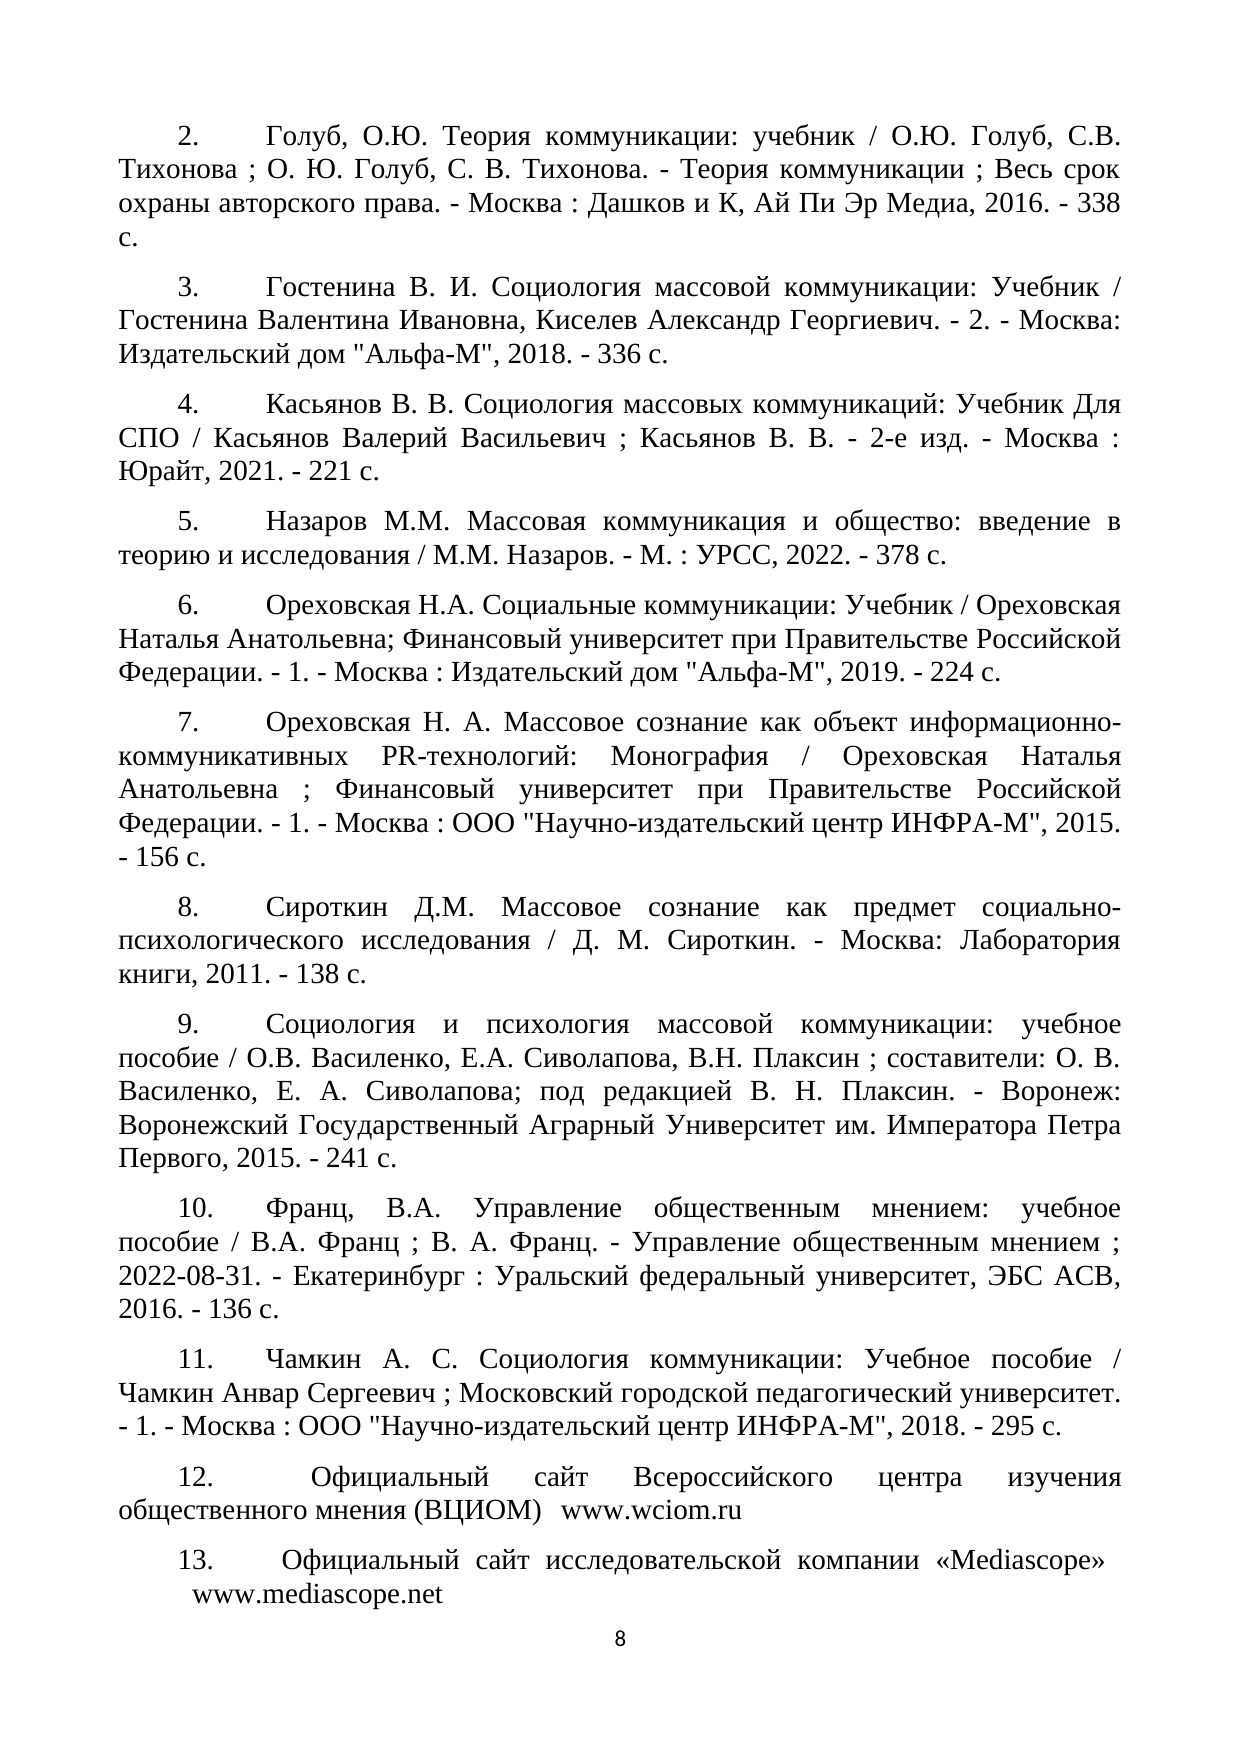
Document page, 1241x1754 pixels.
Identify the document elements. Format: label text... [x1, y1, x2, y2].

text 3. Гостенина В. И. Социология массовой коммуникации: Учебник / Гостенина Валентина Ивановна, Киселев Александр Георгиевич. - 2. - Москва: Издательский дом "Альфа-М", 2018. - 336 с. [118, 269, 1122, 369]
text 10. Франц, В.А. Управление общественным мнением: учебное пособие / В.А. Франц ; В. А. Франц. - Управление общественным мнением ; 2022-08-31. - Екатеринбург : Уральский федеральный университет, ЭБС АСВ, 2016. - 136 с. [118, 1191, 1122, 1325]
text 6. Ореховская Н.А. Социальные коммуникации: Учебник / Ореховская Наталья Анатольевна; Финансовый университет при Правительстве Российской Федерации. - 1. - Москва : Издательский дом "Альфа-М", 2019. - 224 с. [118, 587, 1122, 688]
text 11. Чамкин А. С. Социология коммуникации: Учебное пособие / Чамкин Анвар Сергеевич ; Московский городской педагогический университет. - 1. - Москва : ООО "Научно-издательский центр ИНФРА-М", 2018. - 295 с. [118, 1341, 1122, 1442]
text 12. Официальный сайт Всероссийского центра изучения общественного мнения (ВЦИОМ) www.wciom.ru [118, 1459, 1122, 1526]
text 4. Касьянов В. В. Социология массовых коммуникаций: Учебник Для СПО / Касьянов Валерий Васильевич ; Касьянов В. В. - 2-е изд. - Москва : Юрайт, 2021. - 221 с. [118, 386, 1122, 487]
text 9. Социология и психология массовой коммуникации: учебное пособие / О.В. Василенко, Е.А. Сиволапова, В.Н. Плаксин ; составители: О. В. Василенко, Е. А. Сиволапова; под редакцией В. Н. Плаксин. - Воронеж: Воронежский Государственный Аграрный Университет им. Императора Петра Первого, 2015. - 241 с. [118, 1006, 1122, 1174]
text 13. Официальный сайт исследовательской компании «Mediascope» www.mediascope.net [118, 1542, 1122, 1609]
text 2. Голуб, О.Ю. Теория коммуникации: учебник / О.Ю. Голуб, С.В. Тихонова ; О. Ю. Голуб, С. В. Тихонова. - Теория коммуникации ; Весь срок охраны авторского права. - Москва : Дашков и К, Ай Пи Эр Медиа, 2016. - 338 с. [118, 118, 1122, 252]
text 8. Сироткин Д.М. Массовое сознание как предмет социально-психологического исследования / Д. М. Сироткин. - Москва: Лаборатория книги, 2011. - 138 с. [118, 889, 1122, 989]
text 5. Назаров М.М. Массовая коммуникация и общество: введение в теорию и исследования / М.М. Назаров. - М. : УРСС, 2022. - 378 с. [118, 503, 1122, 571]
text 7. Ореховская Н. А. Массовое сознание как объект информационно-коммуникативных PR-технологий: Монография / Ореховская Наталья Анатольевна ; Финансовый университет при Правительстве Российской Федерации. - 1. - Москва : ООО "Научно-издательский центр ИНФРА-М", 2015. - 156 с. [118, 704, 1122, 872]
